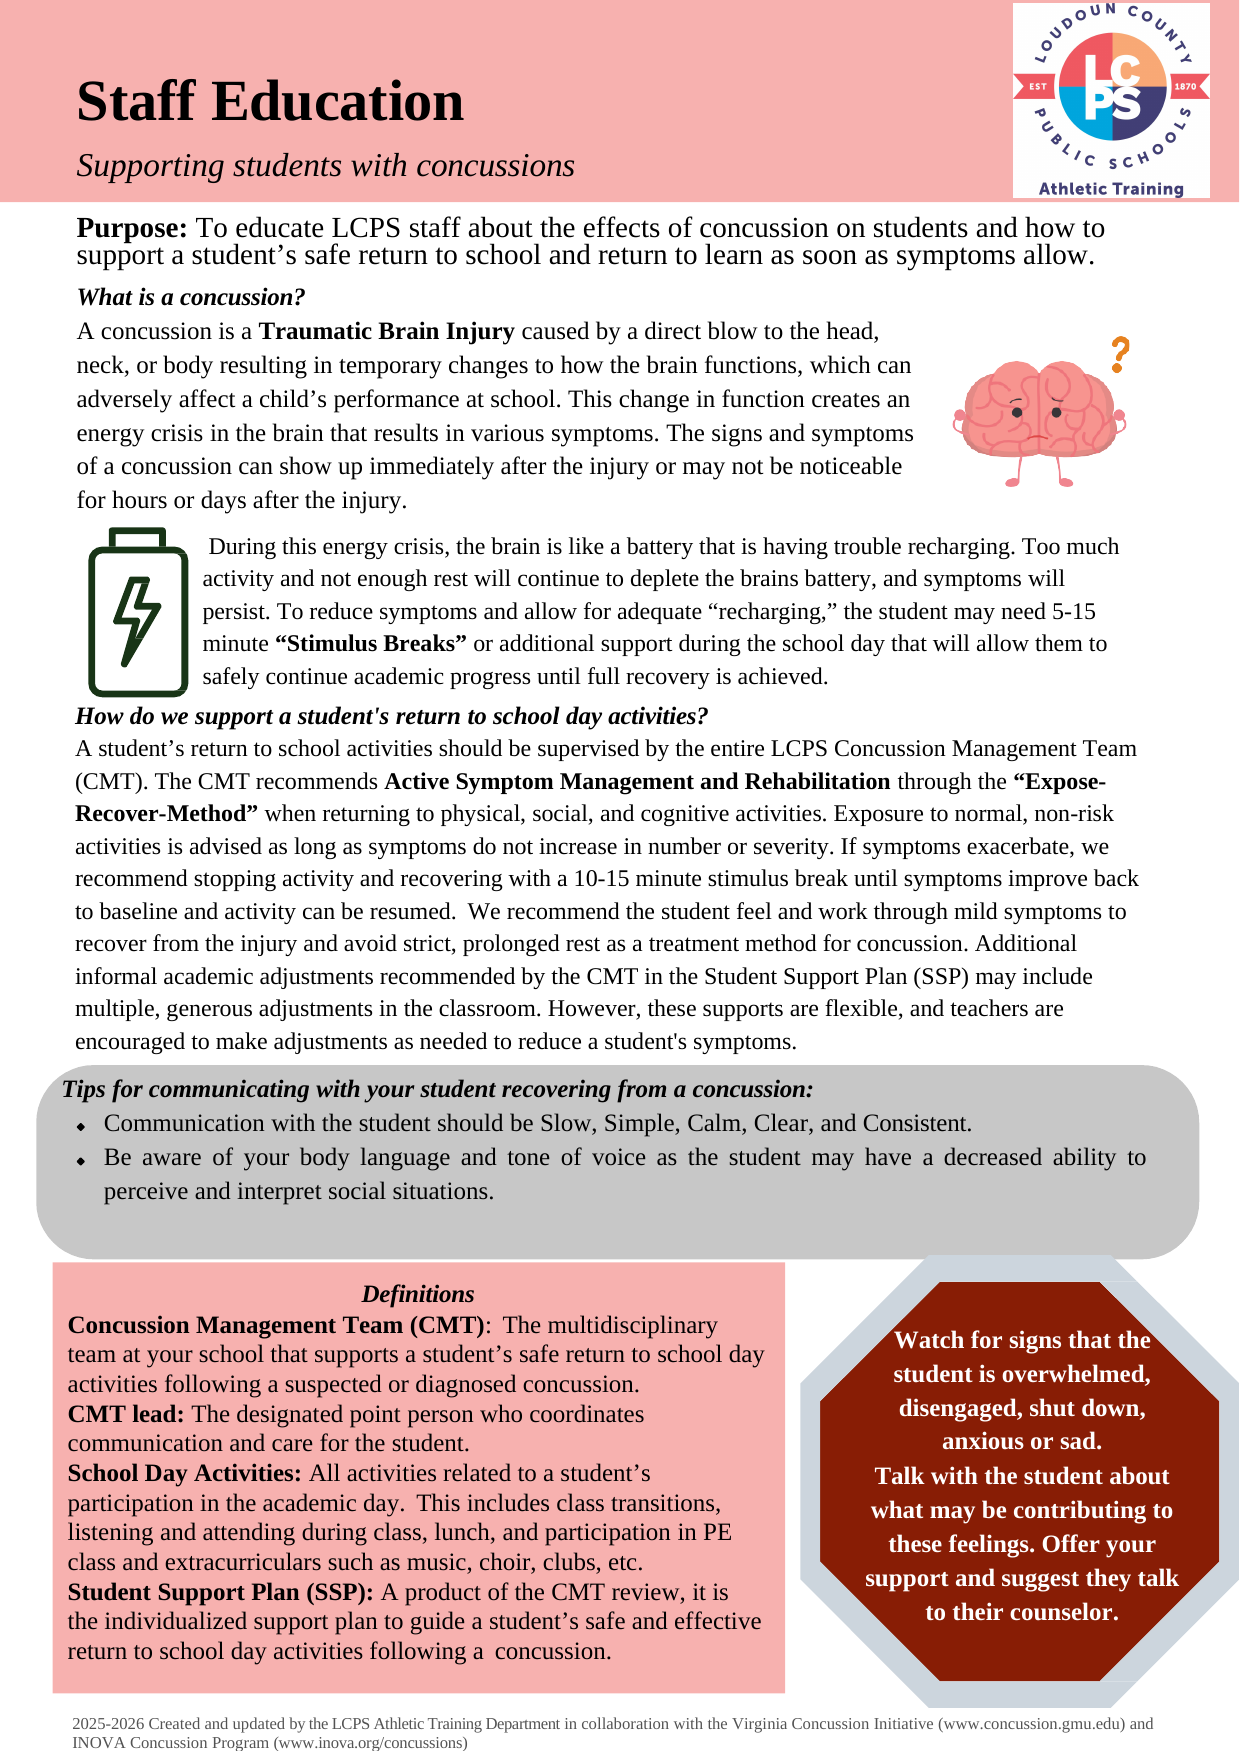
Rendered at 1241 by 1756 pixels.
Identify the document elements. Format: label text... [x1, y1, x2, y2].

subtitle Tips for communicating with your student recovering from a concussion: [61, 1074, 1240, 1102]
text Purpose: To educate LCPS staff about the effects of concussion on students and how to support a student’s safe return to school and return to learn as soon as symptoms allow. [76, 215, 1136, 271]
subtitle How do we support a student's return to school day activities? [75, 701, 1240, 729]
text what may be contributing to these feelings. Offer your support and suggest they talk to their counselor. [859, 1495, 1185, 1626]
text A concussion is a Traumatic Brain Injury caused by a direct blow to the head, neck, or body resulting in temporary changes to how the brain functions, which can adversely affect a child’s performance at school. This change in function creates an energy crisis in the brain that results in various symptoms. The signs and symptoms of a concussion can show up immediately after the injury or may not be noticeable for hours or days after the injury. [76, 316, 928, 514]
text Communication with the student should be Slow, Simple, Calm, Clear, and Consistent. [104, 1108, 1240, 1137]
text Talk with the student about [859, 1461, 1185, 1490]
text During this energy crisis, the brain is like a battery that is having trouble recharging. Too much activity and not enough rest will continue to deplete the brains battery, and symptoms will persist. To reduce symptoms and allow for adequate “recharging,” the student may need 5-15 minute “Stimulus Breaks” or additional support during the school day that will allow them to safely continue academic progress until full recovery is achieved. [202, 532, 1136, 689]
picture [1013, 3, 1210, 198]
text Watch for signs that the student is overwhelmed, disengaged, shut down, anxious or sad. [859, 1325, 1185, 1455]
text A student’s return to school activities should be supervised by the entire LCPS Concussion Management Team (CMT). The CMT recommends Active Symptom Management and Rehabilitation through the “Expose- Recover-Method” when returning to physical, social, and cognitive activities. Exposure to normal, non-risk activities is advised as long as symptoms do not increase in number or severity. If symptoms exacerbate, we recommend stopping activity and recovering with a 10-15 minute stimulus break until symptoms improve back to baseline and activity can be resumed. We recommend the student feel and work through mild symptoms to recover from the injury and avoid strict, prolonged rest as a treatment method for concussion. Additional informal academic adjustments recommended by the CMT in the Student Support Plan (SSP) may include multiple, generous adjustments in the classroom. However, these supports are flexible, and teachers are encouraged to make adjustments as needed to reduce a student's symptoms. [75, 734, 1149, 1054]
subtitle What is a concussion? [76, 282, 1240, 310]
picture [952, 336, 1130, 487]
text Be aware of your body language and tone of voice as the student may have a decreased ability to perceive and interpret social situations. [104, 1142, 1229, 1205]
